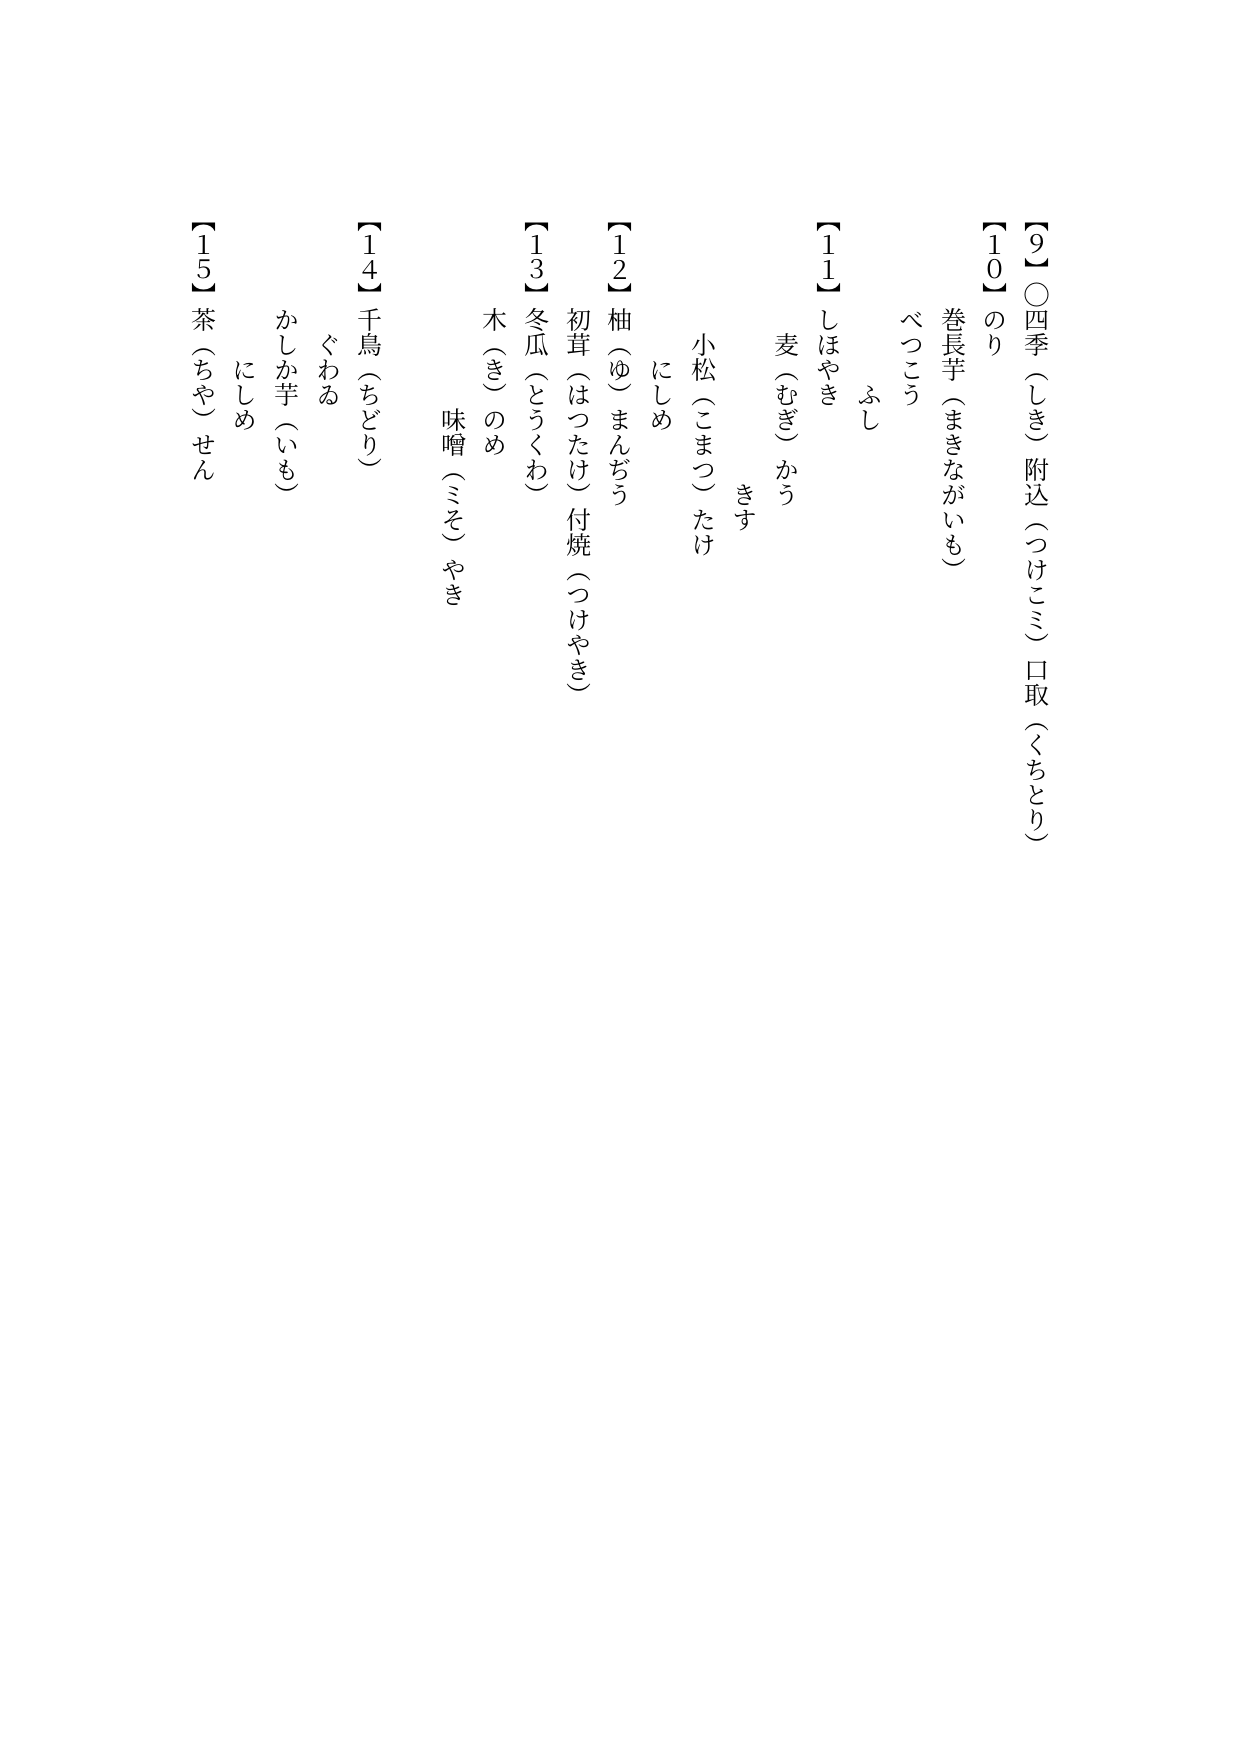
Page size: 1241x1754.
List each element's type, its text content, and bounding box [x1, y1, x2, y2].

text 巻長芋（まきながいも） [933, 207, 974, 1577]
text にしめ [641, 207, 683, 1577]
text 初茸（はつたけ）付焼（つけやき） [558, 207, 599, 1577]
text 木（き）のめ [474, 207, 516, 1577]
text べつこう [891, 207, 933, 1577]
text 【１５】茶（ちや）せん [183, 207, 224, 1577]
text 【１０】のり [974, 207, 1016, 1577]
text 【９】◯四季（しき）附込（つけこミ）口取（くちとり） [1016, 207, 1058, 1577]
text 味噌（ミそ）やき [433, 207, 474, 1577]
text 【１２】柚（ゆ）まんぢう [599, 207, 641, 1577]
text きす [724, 207, 766, 1577]
text 小松（こまつ）たけ [683, 207, 724, 1577]
text にしめ [224, 207, 266, 1577]
text ぐわゐ [308, 207, 349, 1577]
text ふし [849, 207, 891, 1577]
text 【１１】しほやき [808, 207, 849, 1577]
text かしか芋（いも） [266, 207, 308, 1577]
text 【１４】千鳥（ちどり） [349, 207, 391, 1577]
text 【１３】冬瓜（とうくわ） [516, 207, 558, 1577]
text 麦（むぎ）かう [766, 207, 808, 1577]
